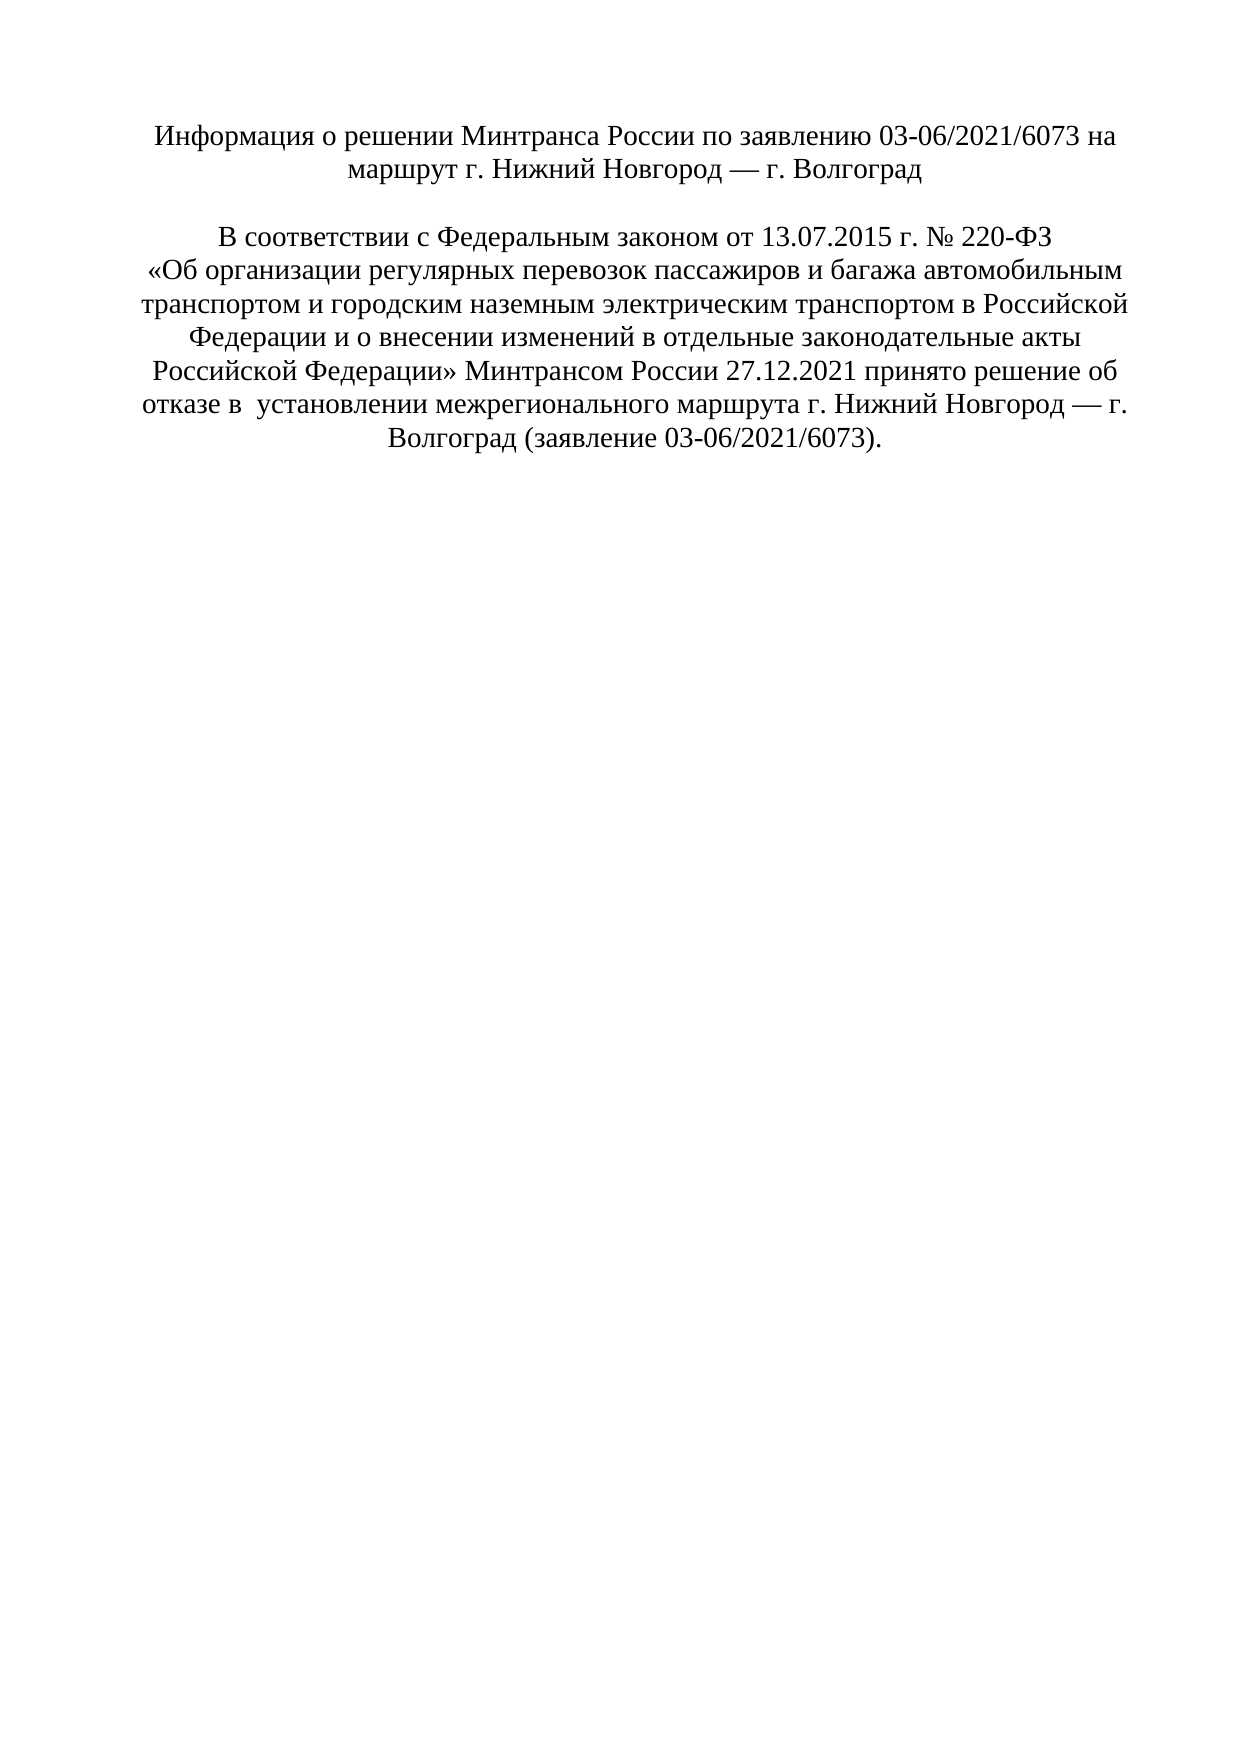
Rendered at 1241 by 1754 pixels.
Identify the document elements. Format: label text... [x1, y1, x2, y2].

text В соответствии с Федеральным законом от 13.07.2015 г. № 220-ФЗ «Об организации регулярных перевозок пассажиров и багажа автомобильным транспортом и городским наземным электрическим транспортом в Российской Федерации и о внесении изменений в отдельные законодательные акты Российской Федерации» Минтрансом России 27.12.2021 принято решение об отказе в установлении межрегионального маршрута г. Нижний Новгород — г. Волгоград (заявление 03-06/2021/6073). [118, 219, 1152, 453]
text Информация о решении Минтранса России по заявлению 03-06/2021/6073 на маршрут г. Нижний Новгород — г. Волгоград [118, 118, 1152, 185]
